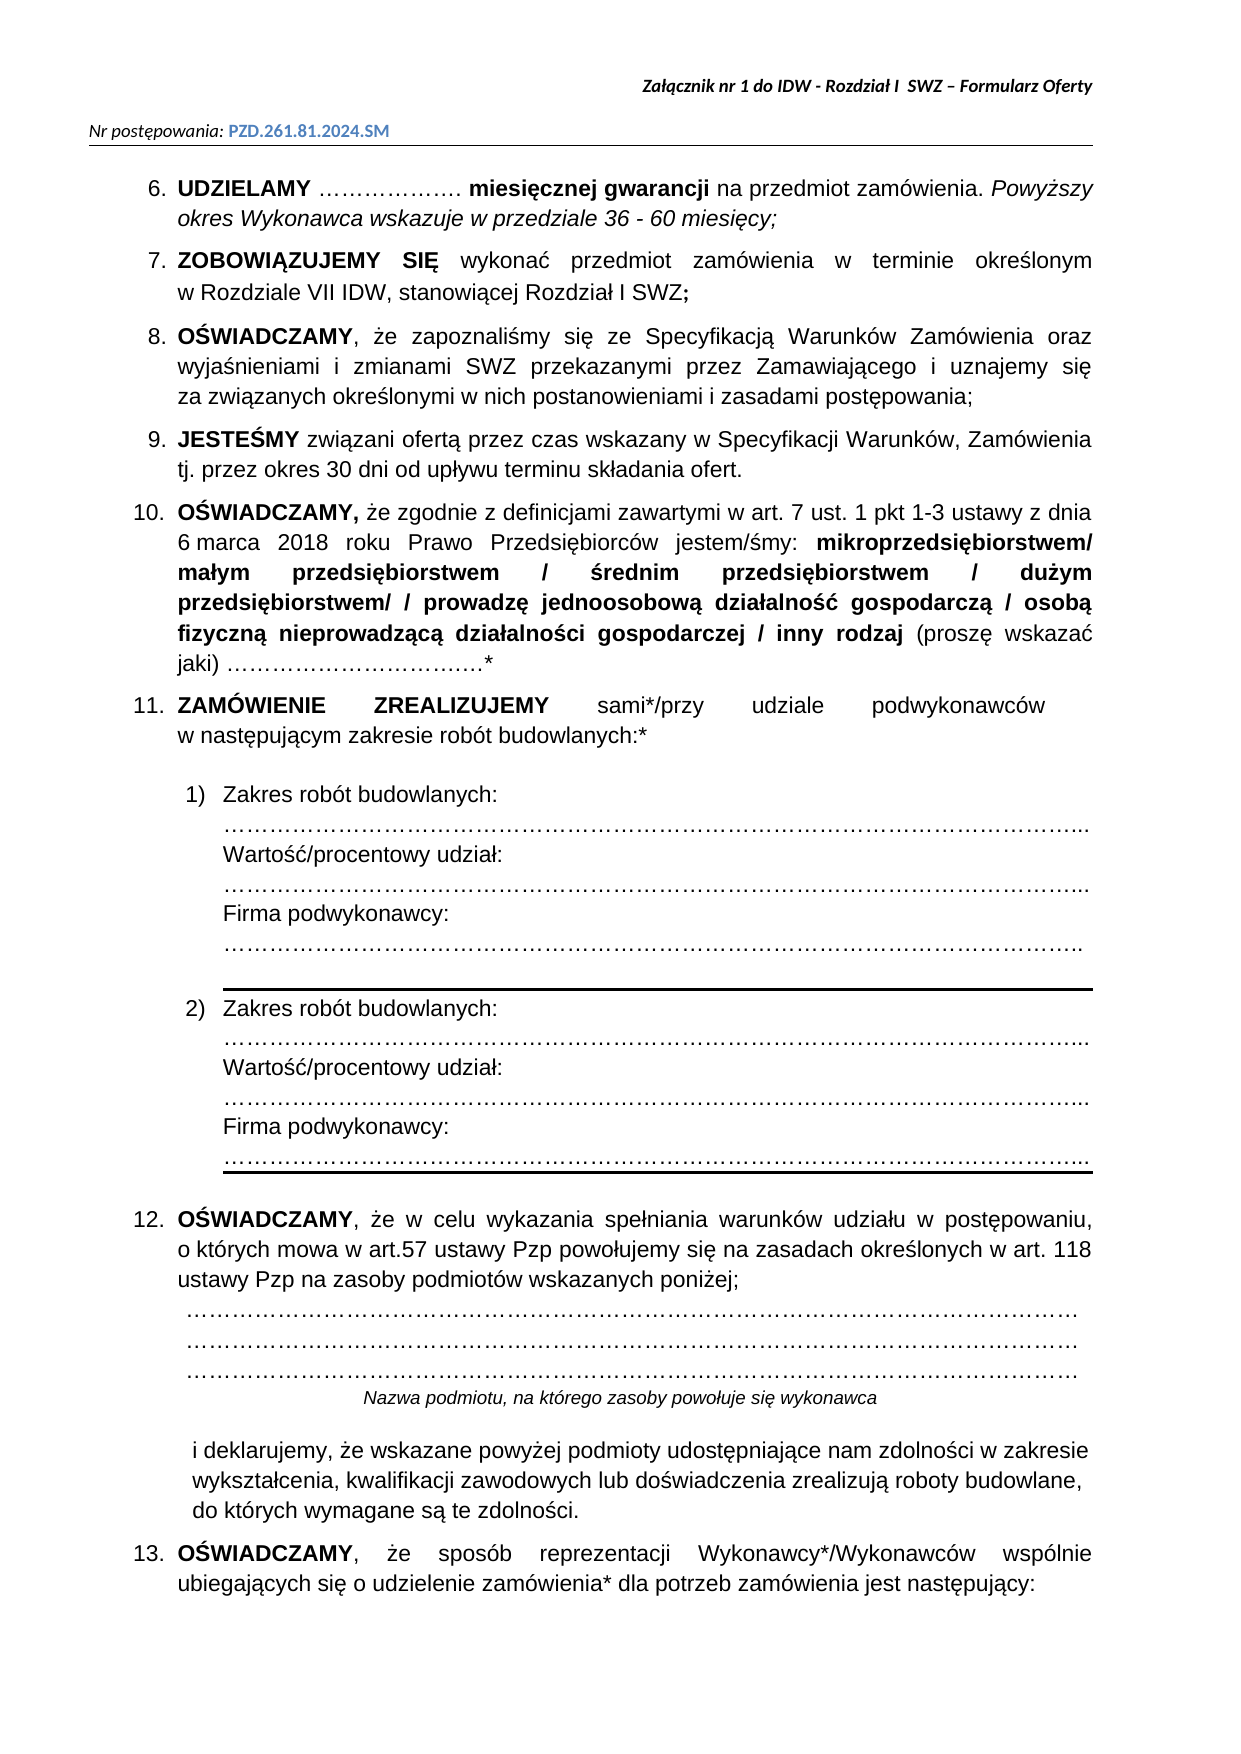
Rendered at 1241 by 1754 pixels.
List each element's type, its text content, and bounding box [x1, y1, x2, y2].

text ………………………………………………………………………………………………….. [223, 930, 1093, 956]
list JESTEŚMY związani ofertą przez czas wskazany w Specyfikacji Warunków, Zamówienia tj. przez okres 30 dni od upływu terminu składania ofert. [148, 426, 1093, 482]
list OŚWIADCZAMY, że zapoznaliśmy się ze Specyfikacją Warunków Zamówienia oraz wyjaśnieniami i zmianami SWZ przekazanymi przez Zamawiającego i uznajemy się za związanych określonymi w nich postanowieniami i zasadami postępowania; [148, 323, 1093, 409]
text Wartość/procentowy udział: [223, 841, 1093, 867]
text …………………………………………………………………………………………………... [223, 811, 1093, 837]
text Firma podwykonawcy: [223, 900, 1093, 927]
text Wartość/procentowy udział: [223, 1054, 1093, 1080]
list Zakres robót budowlanych: [185, 781, 1093, 808]
list OŚWIADCZAMY, że zgodnie z definicjami zawartymi w art. 7 ust. 1 pkt 1-3 ustawy z dnia 6 marca 2018 roku Prawo Przedsiębiorców jestem/śmy: mikroprzedsiębiorstwem/ małym przedsiębiorstwem / średnim przedsiębiorstwem / dużym przedsiębiorstwem/ / prowadzę jednoosobową działalność gospodarczą / osobą fizyczną nieprowadzącą działalności gospodarczej / inny rodzaj (proszę wskazać jaki) ………………………….…* [133, 499, 1093, 676]
text …………………………………………………………………………………………………... [223, 1024, 1093, 1051]
text i deklarujemy, że wskazane powyżej podmioty udostępniające nam zdolności w zakresie wykształcenia, kwalifikacji zawodowych lub doświadczenia zrealizują roboty budowlane, do których wymagane są te zdolności. [192, 1437, 1093, 1523]
text Firma podwykonawcy: [223, 1113, 1093, 1139]
list OŚWIADCZAMY, że sposób reprezentacji Wykonawcy*/Wykonawców wspólnie ubiegających się o udzielenie zamówienia* dla potrzeb zamówienia jest następujący: [133, 1540, 1093, 1596]
text …………………………………………………………………………………………………... [223, 1083, 1093, 1110]
text Nazwa podmiotu, na którego zasoby powołuje się wykonawca [148, 1387, 1093, 1409]
list OŚWIADCZAMY, że w celu wykazania spełniania warunków udziału w postępowaniu, o których mowa w art.57 ustawy Pzp powołujemy się na zasadach określonych w art. 118 ustawy Pzp na zasoby podmiotów wskazanych poniżej; [133, 1206, 1093, 1293]
text …………………………………………………………………………………………………... [223, 871, 1093, 897]
text …………………………………………………………………………………………………... [223, 1143, 1093, 1171]
list Zakres robót budowlanych: [185, 994, 1093, 1021]
list ……………………………………………………………………………………………………………………………………………………………………………………………………………………………………………………………………………………………………………………… [185, 1296, 1093, 1383]
list ZOBOWIĄZUJEMY SIĘ wykonać przedmiot zamówienia w terminie określonym w Rozdziale VII IDW, stanowiącej Rozdział I SWZ; [148, 247, 1093, 306]
list UDZIELAMY ………………. miesięcznej gwarancji na przedmiot zamówienia. Powyższy okres Wykonawca wskazuje w przedziale 36 - 60 miesięcy; [148, 174, 1093, 231]
list ZAMÓWIENIE ZREALIZUJEMY sami*/przy udziale podwykonawców w następującym zakresie robót budowlanych:* [133, 692, 1093, 748]
